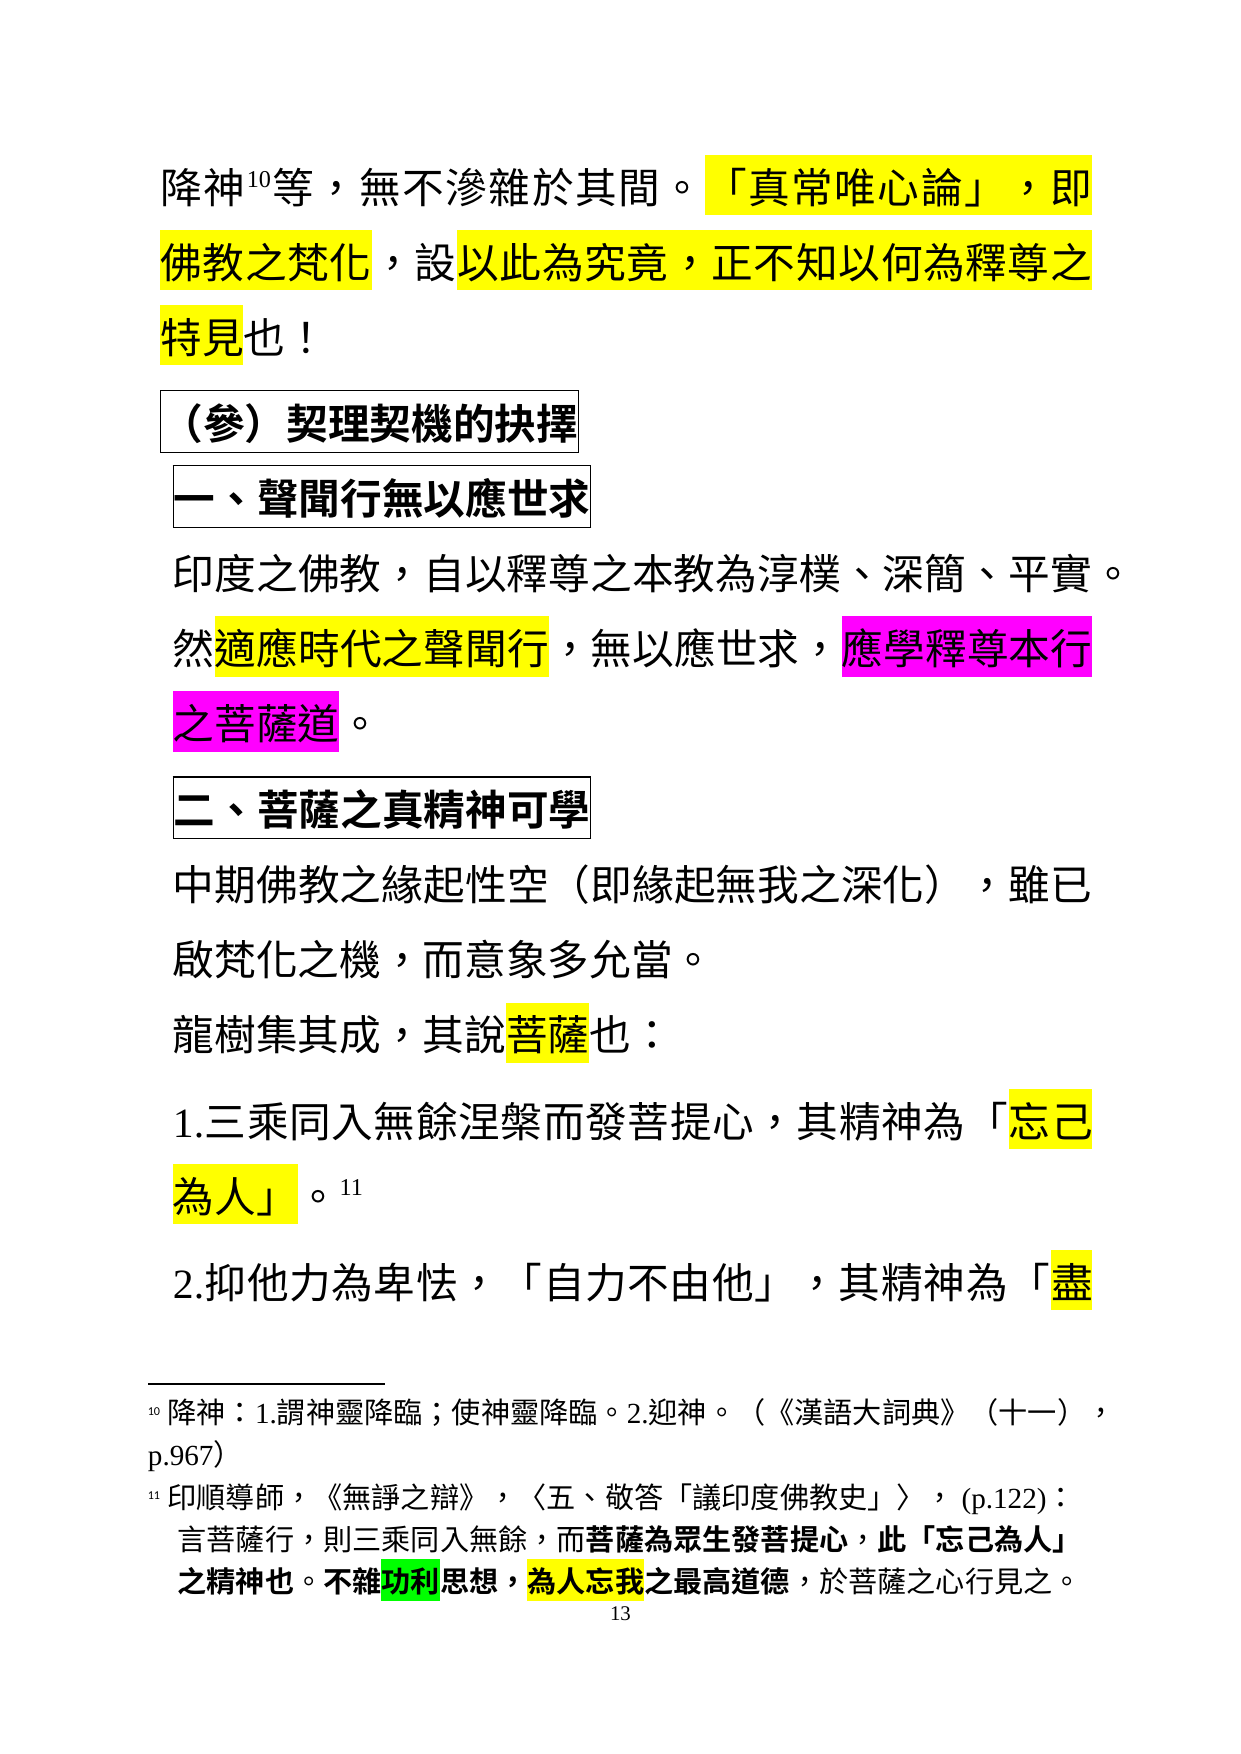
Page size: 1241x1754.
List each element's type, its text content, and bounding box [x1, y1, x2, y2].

text 一、聲聞行無以應世求 [173, 459, 1092, 534]
text 中期佛教之緣起性空（即緣起無我之深化），雖已啟梵化之機，而意象多允當。 [173, 845, 1092, 995]
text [160, 148, 1092, 373]
text 二、菩薩之真精神可學 [173, 770, 1092, 845]
text 1.三乘同入無餘涅槃而發菩提心，其精神為「忘己為人」。 [173, 1081, 1092, 1231]
text 印度之佛教，自以釋尊之本教為淳樸、深簡、平實。然適應時代之聲聞行，無以應世求，應學釋尊本行之菩薩道。 [173, 534, 1092, 759]
text （參）契理契機的抉擇 [160, 384, 1092, 459]
text 龍樹集其成，其說菩薩也： [173, 995, 1092, 1070]
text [173, 1243, 1092, 1318]
